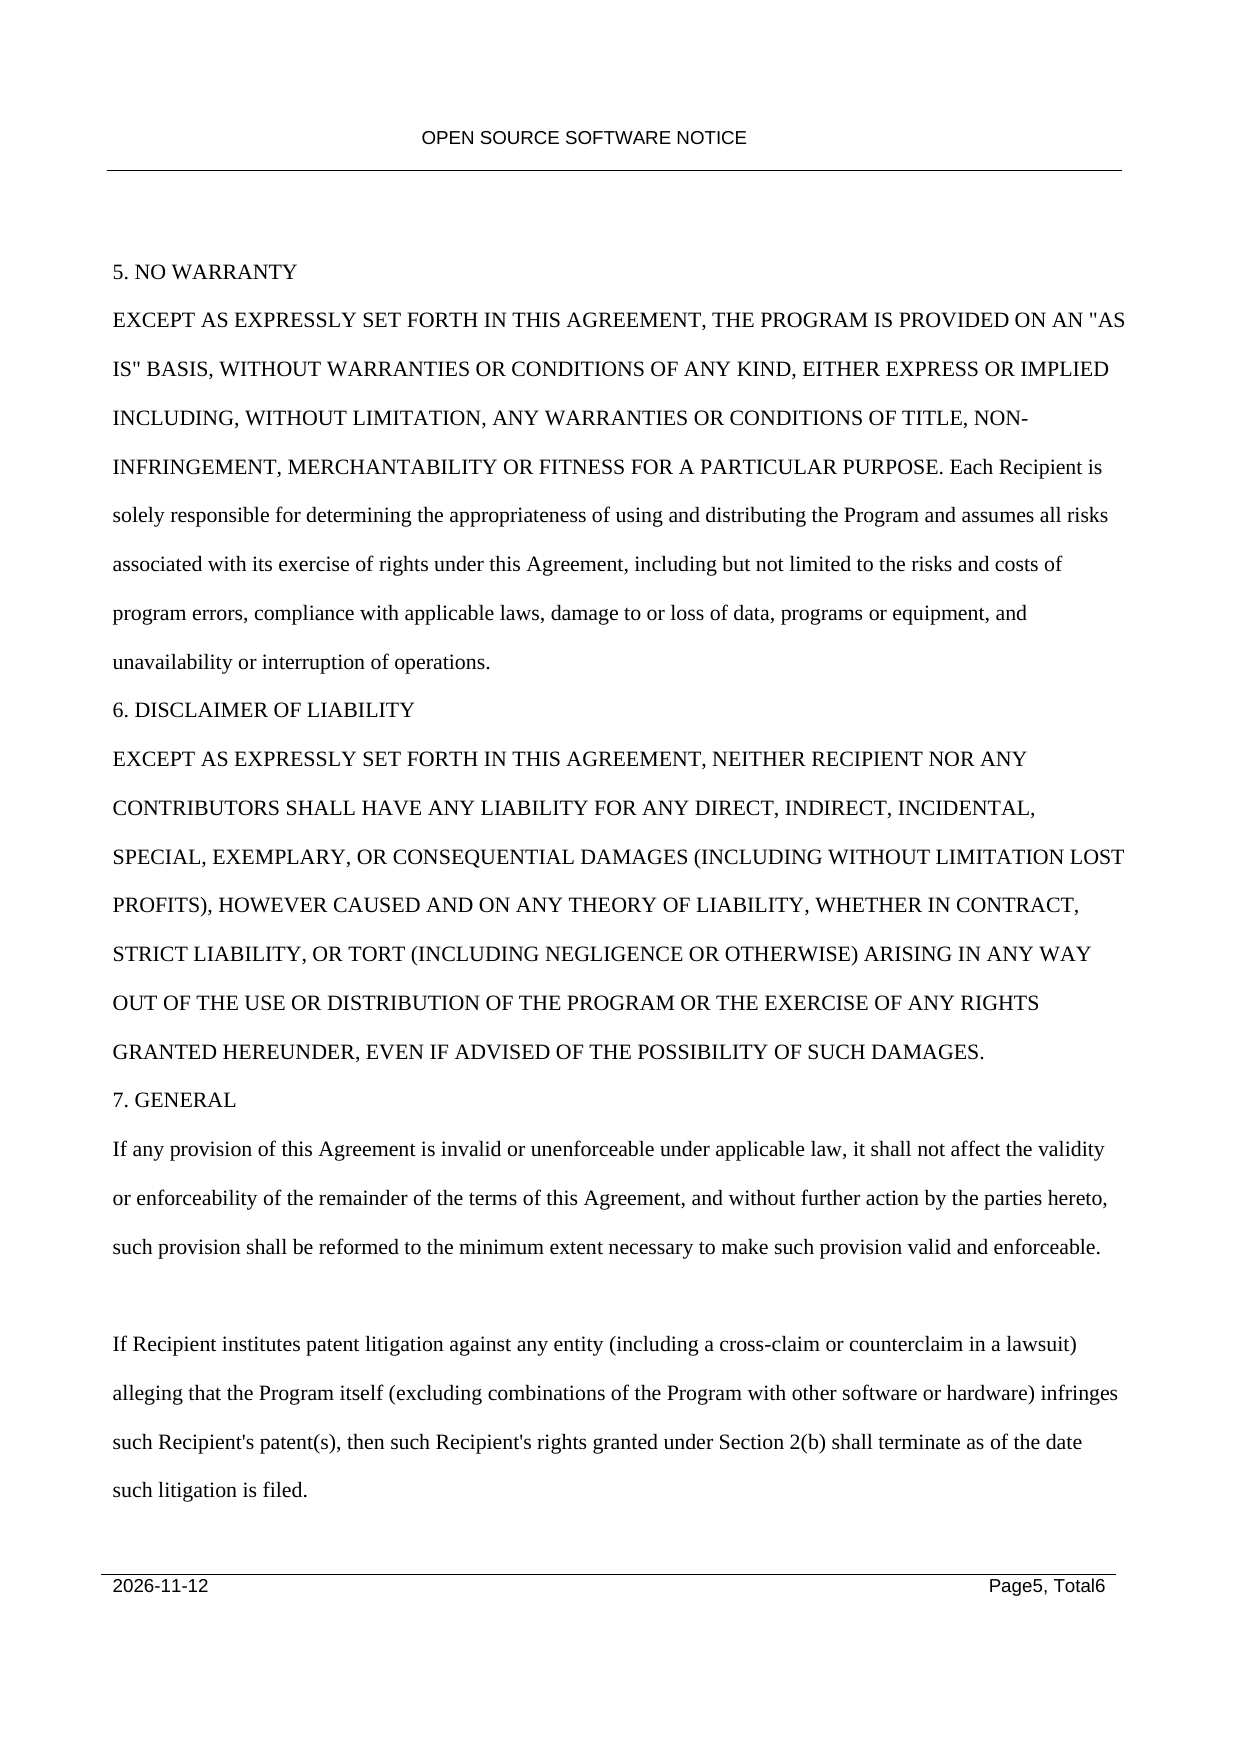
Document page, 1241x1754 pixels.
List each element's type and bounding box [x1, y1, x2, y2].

text [112, 206, 1128, 1506]
